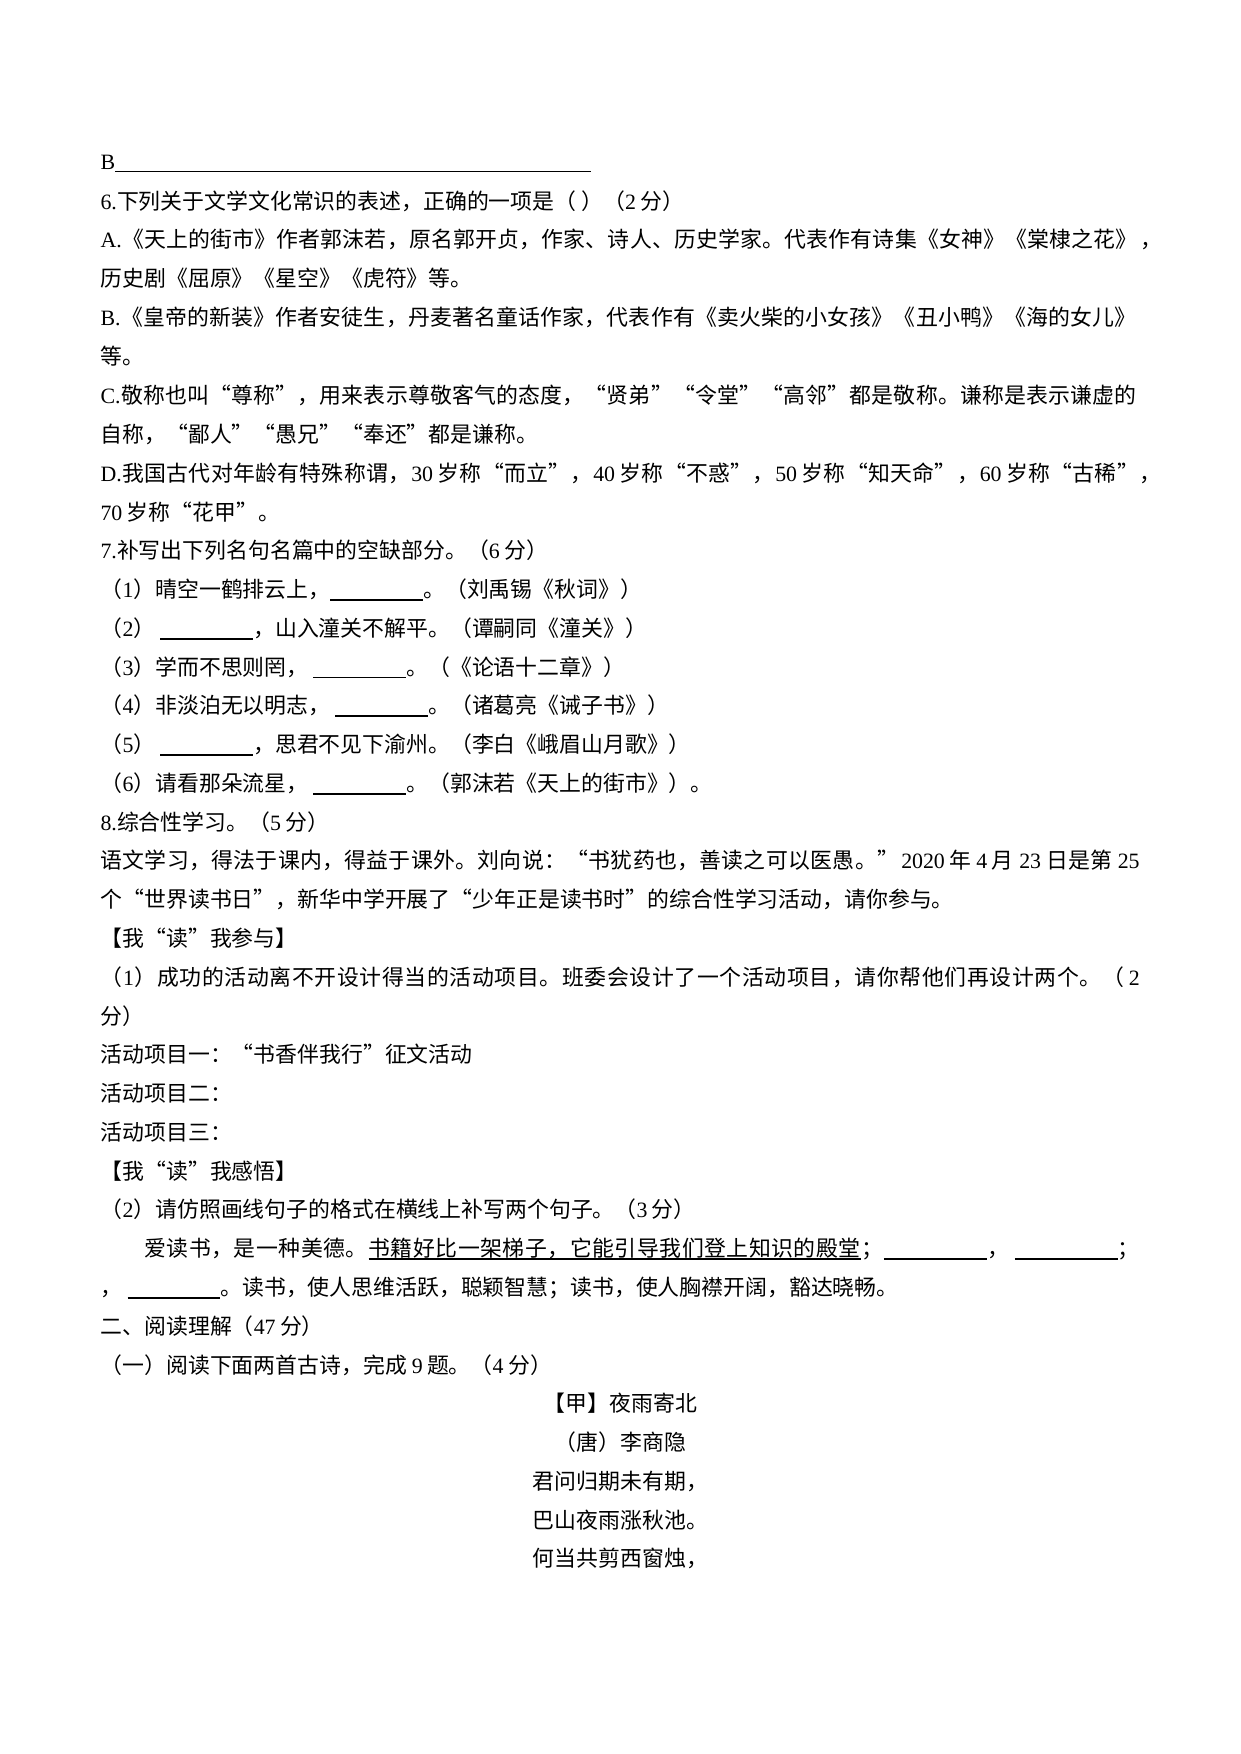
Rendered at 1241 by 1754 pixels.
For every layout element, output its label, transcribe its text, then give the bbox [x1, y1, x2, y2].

text B.《皇帝的新装》作者安徒生，丹麦著名童话作家，代表作有《卖火柴的小女孩》《丑小鸭》《海的女儿》等。 [100, 300, 1140, 371]
text 活动项目二： [100, 1076, 1140, 1108]
text （2）请仿照画线句子的格式在横线上补写两个句子。（3分） [100, 1192, 1140, 1224]
text 活动项目一：“书香伴我行”征文活动 [100, 1037, 1140, 1069]
text （4）非淡泊无以明志， 。（诸葛亮《诫子书》） [100, 688, 1140, 720]
text 巴山夜雨涨秋池。 [100, 1502, 1140, 1535]
text 【我“读”我感悟】 [100, 1153, 1140, 1186]
text 君问归期未有期， [100, 1463, 1140, 1496]
text （5） ，思君不见下渝州。（李白《峨眉山月歌》） [100, 727, 1140, 759]
text C.敬称也叫“尊称”，用来表示尊敬客气的态度，“贤弟”“令堂”“高邻”都是敬称。谦称是表示谦虚的自称，“鄙人”“愚兄”“奉还”都是谦称。 [100, 377, 1140, 449]
text A.《天上的街市》作者郭沫若，原名郭开贞，作家、诗人、历史学家。代表作有诗集《女神》《棠棣之花》，历史剧《屈原》《星空》《虎符》等。 [100, 222, 1140, 293]
text 活动项目三： [100, 1114, 1140, 1147]
text 语文学习，得法于课内，得益于课外。刘向说：“书犹药也，善读之可以医愚。”2020年4月 23日是第 25个“世界读书日”，新华中学开展了“少年正是读书时”的综合性学习活动，请你参与。 [100, 843, 1140, 914]
text D.我国古代对年龄有特殊称谓，30岁称“而立”，40岁称“不惑”，50岁称“知天命”，60岁称“古稀”，70岁称“花甲”。 [100, 455, 1140, 527]
text B [100, 146, 1140, 178]
text （一）阅读下面两首古诗，完成 9题。（4分） [100, 1347, 1140, 1380]
text （6）请看那朵流星， 。（郭沫若《天上的街市》）。 [100, 765, 1140, 798]
text 何当共剪西窗烛， [100, 1541, 1140, 1573]
text 二、阅读理解（47分） [100, 1308, 1140, 1341]
text 【我“读”我参与】 [100, 921, 1140, 953]
text 8.综合性学习。（5分） [100, 804, 1140, 837]
text 6.下列关于文学文化常识的表述，正确的一项是（ ）（2分） [100, 183, 1140, 216]
text （2） ，山入潼关不解平。（谭嗣同《潼关》） [100, 610, 1140, 643]
text 【甲】夜雨寄北 [100, 1386, 1140, 1418]
text 爱读书，是一种美德。书籍好比一架梯子，它能引导我们登上知识的殿堂； ， ； ， 。读书，使人思维活跃，聪颖智慧；读书，使人胸襟开阔，豁达晓畅。 [100, 1231, 1140, 1302]
text （唐）李商隐 [100, 1425, 1140, 1457]
text 7.补写出下列名句名篇中的空缺部分。（6分） [100, 533, 1140, 565]
text （1）晴空一鹤排云上， 。（刘禹锡《秋词》） [100, 572, 1140, 604]
text （1）成功的活动离不开设计得当的活动项目。班委会设计了一个活动项目，请你帮他们再设计两个。（2分） [100, 959, 1140, 1031]
text （3）学而不思则罔， 。（《论语十二章》） [100, 649, 1140, 682]
